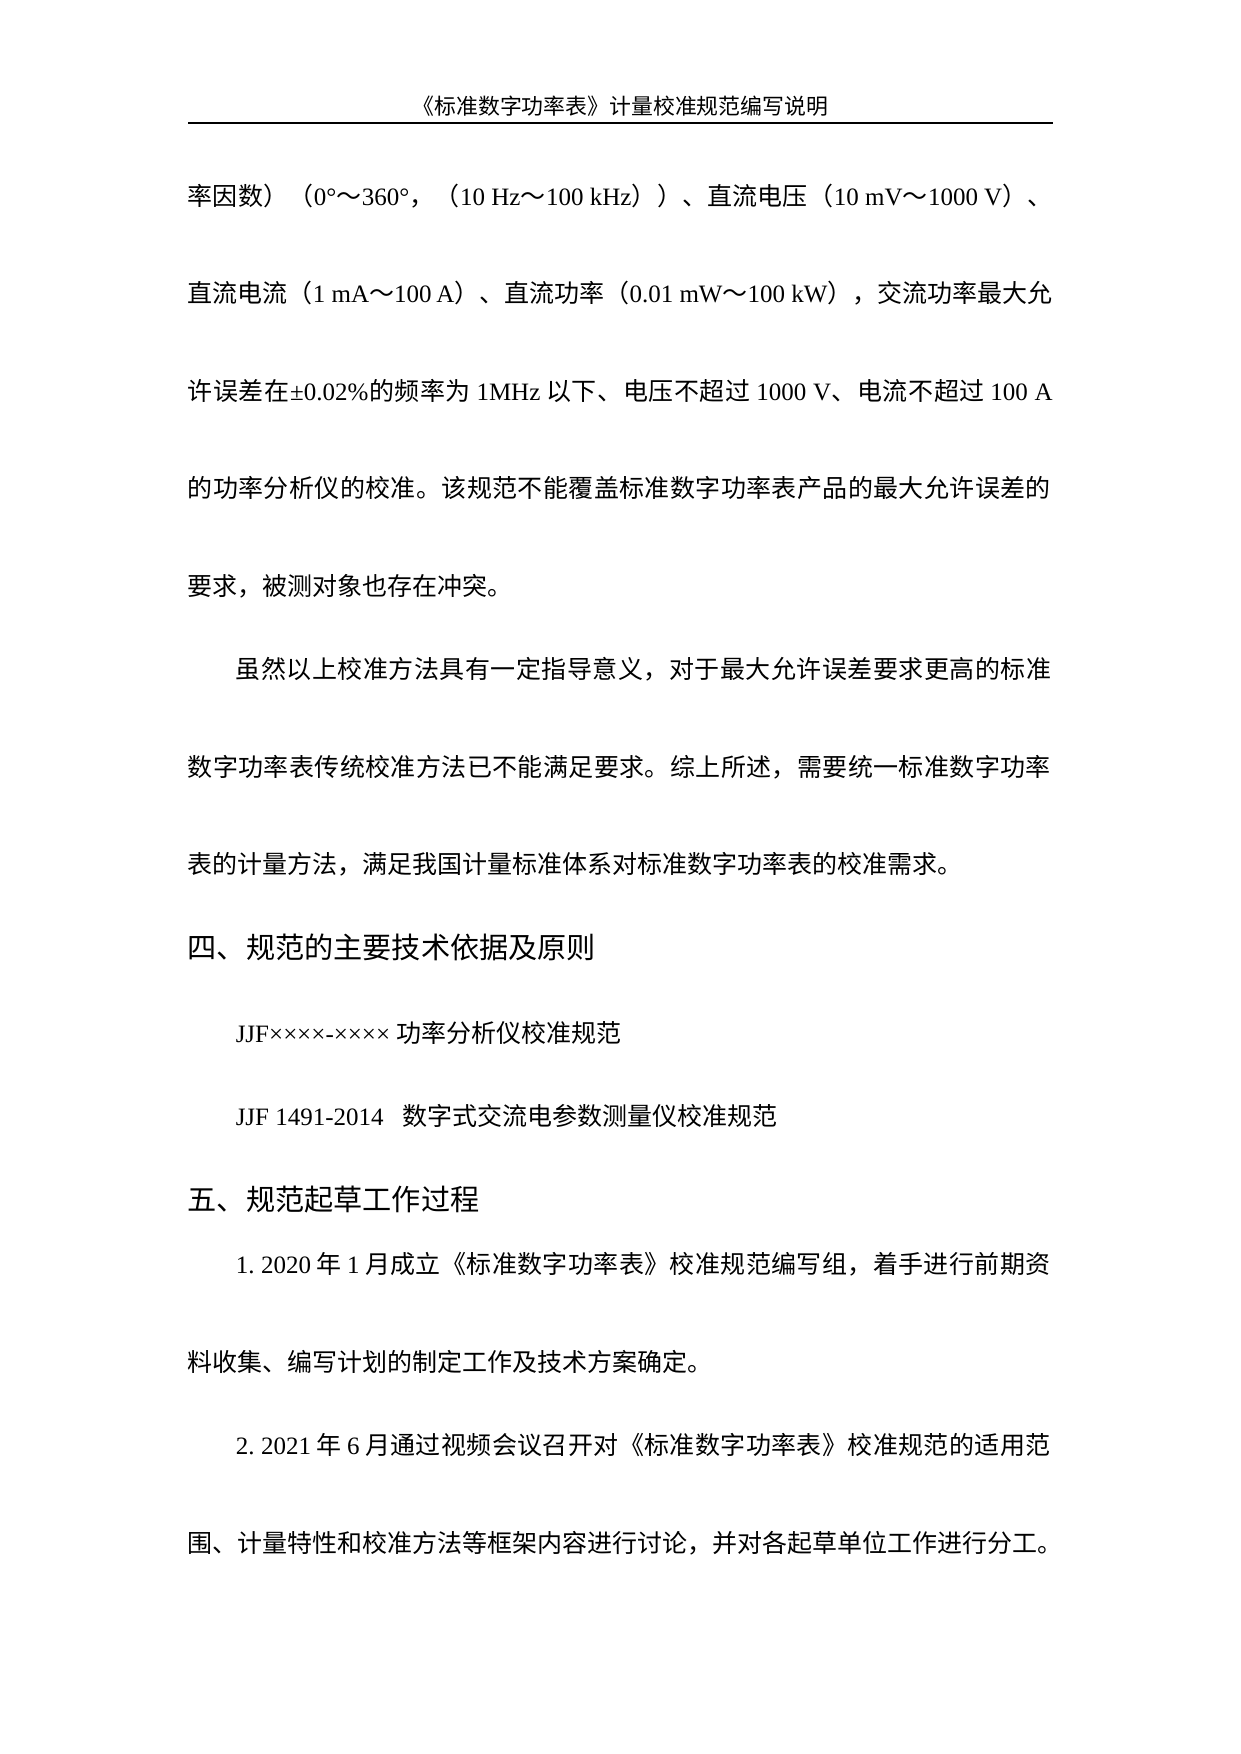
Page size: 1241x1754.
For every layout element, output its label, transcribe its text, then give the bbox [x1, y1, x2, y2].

text 1. 2020年1月成立《标准数字功率表》校准规范编写组，着手进行前期资料收集、编写计划的制定工作及技术方案确定。 [187, 1231, 1053, 1393]
text JJF 1491-2014 数字式交流电参数测量仪校准规范 [187, 1082, 1053, 1147]
text 2. 2021年6月通过视频会议召开对《标准数字功率表》校准规范的适用范围、计量特性和校准方法等框架内容进行讨论，并对各起草单位工作进行分工。 [187, 1411, 1053, 1574]
text 四、规范的主要技术依据及原则 [187, 913, 1053, 978]
text 虽然以上校准方法具有一定指导意义，对于最大允许误差要求更高的标准数字功率表传统校准方法已不能满足要求。综上所述，需要统一标准数字功率表的计量方法，满足我国计量标准体系对标准数字功率表的校准需求。 [187, 635, 1053, 895]
text JJF××××-×××× 功率分析仪校准规范 [187, 999, 1053, 1064]
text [187, 162, 1053, 617]
text 五、规范起草工作过程 [187, 1166, 1053, 1231]
